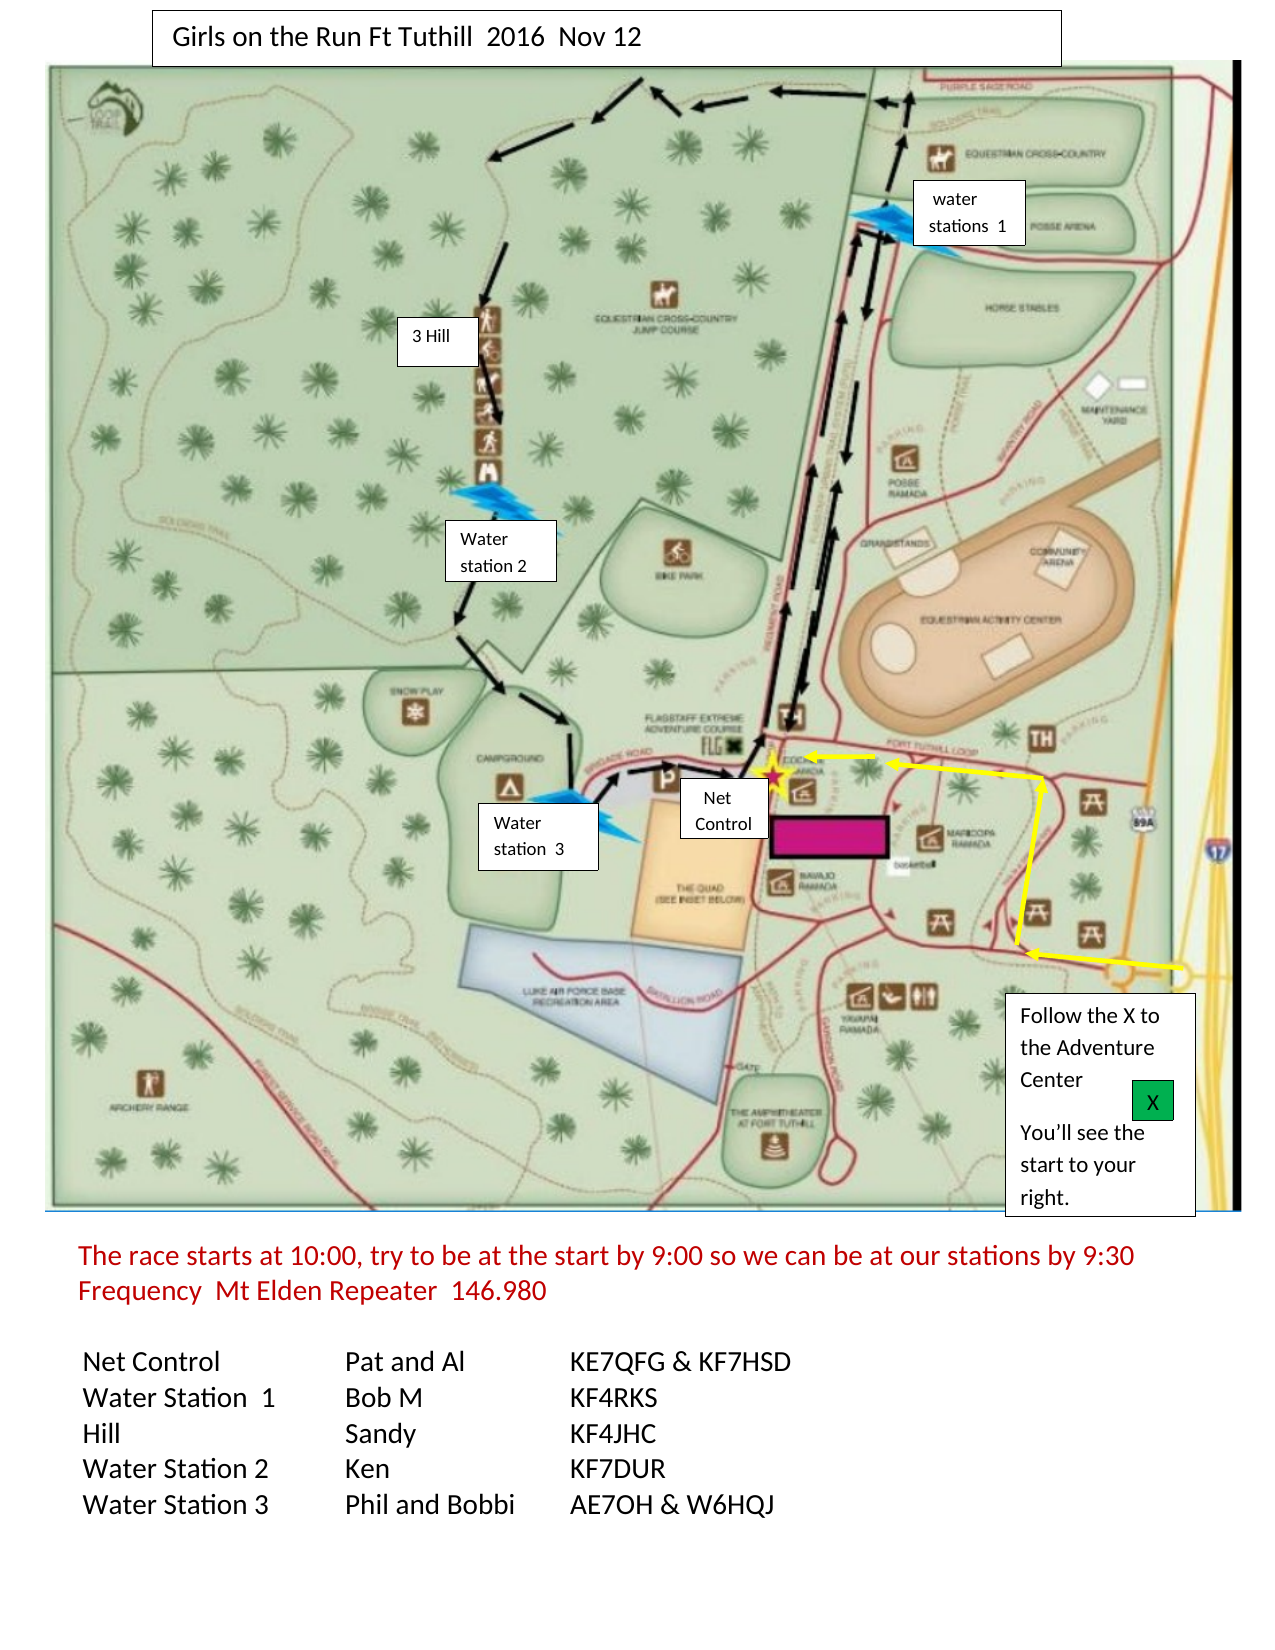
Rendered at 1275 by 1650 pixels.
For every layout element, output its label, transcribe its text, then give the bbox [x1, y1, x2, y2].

picture [45, 60, 1242, 1212]
text Water Station 2 Ken KF7DUR [45, 1450, 1230, 1486]
text Hill Sandy KF4JHC [45, 1415, 1230, 1450]
text Water Station 1 Bob M KF4RKS [82, 1379, 1230, 1415]
text Frequency Mt Elden Repeater 146.980 [45, 1272, 1230, 1308]
text The race starts at 10:00, try to be at the start by 9:00 so we can be at our stations by 9:30 [45, 1237, 1230, 1272]
text Net Control Pat and Al KE7QFG & KF7HSD [45, 1343, 1230, 1379]
text Water Station 3 Phil and Bobbi AE7OH & W6HQJ [45, 1486, 1230, 1522]
